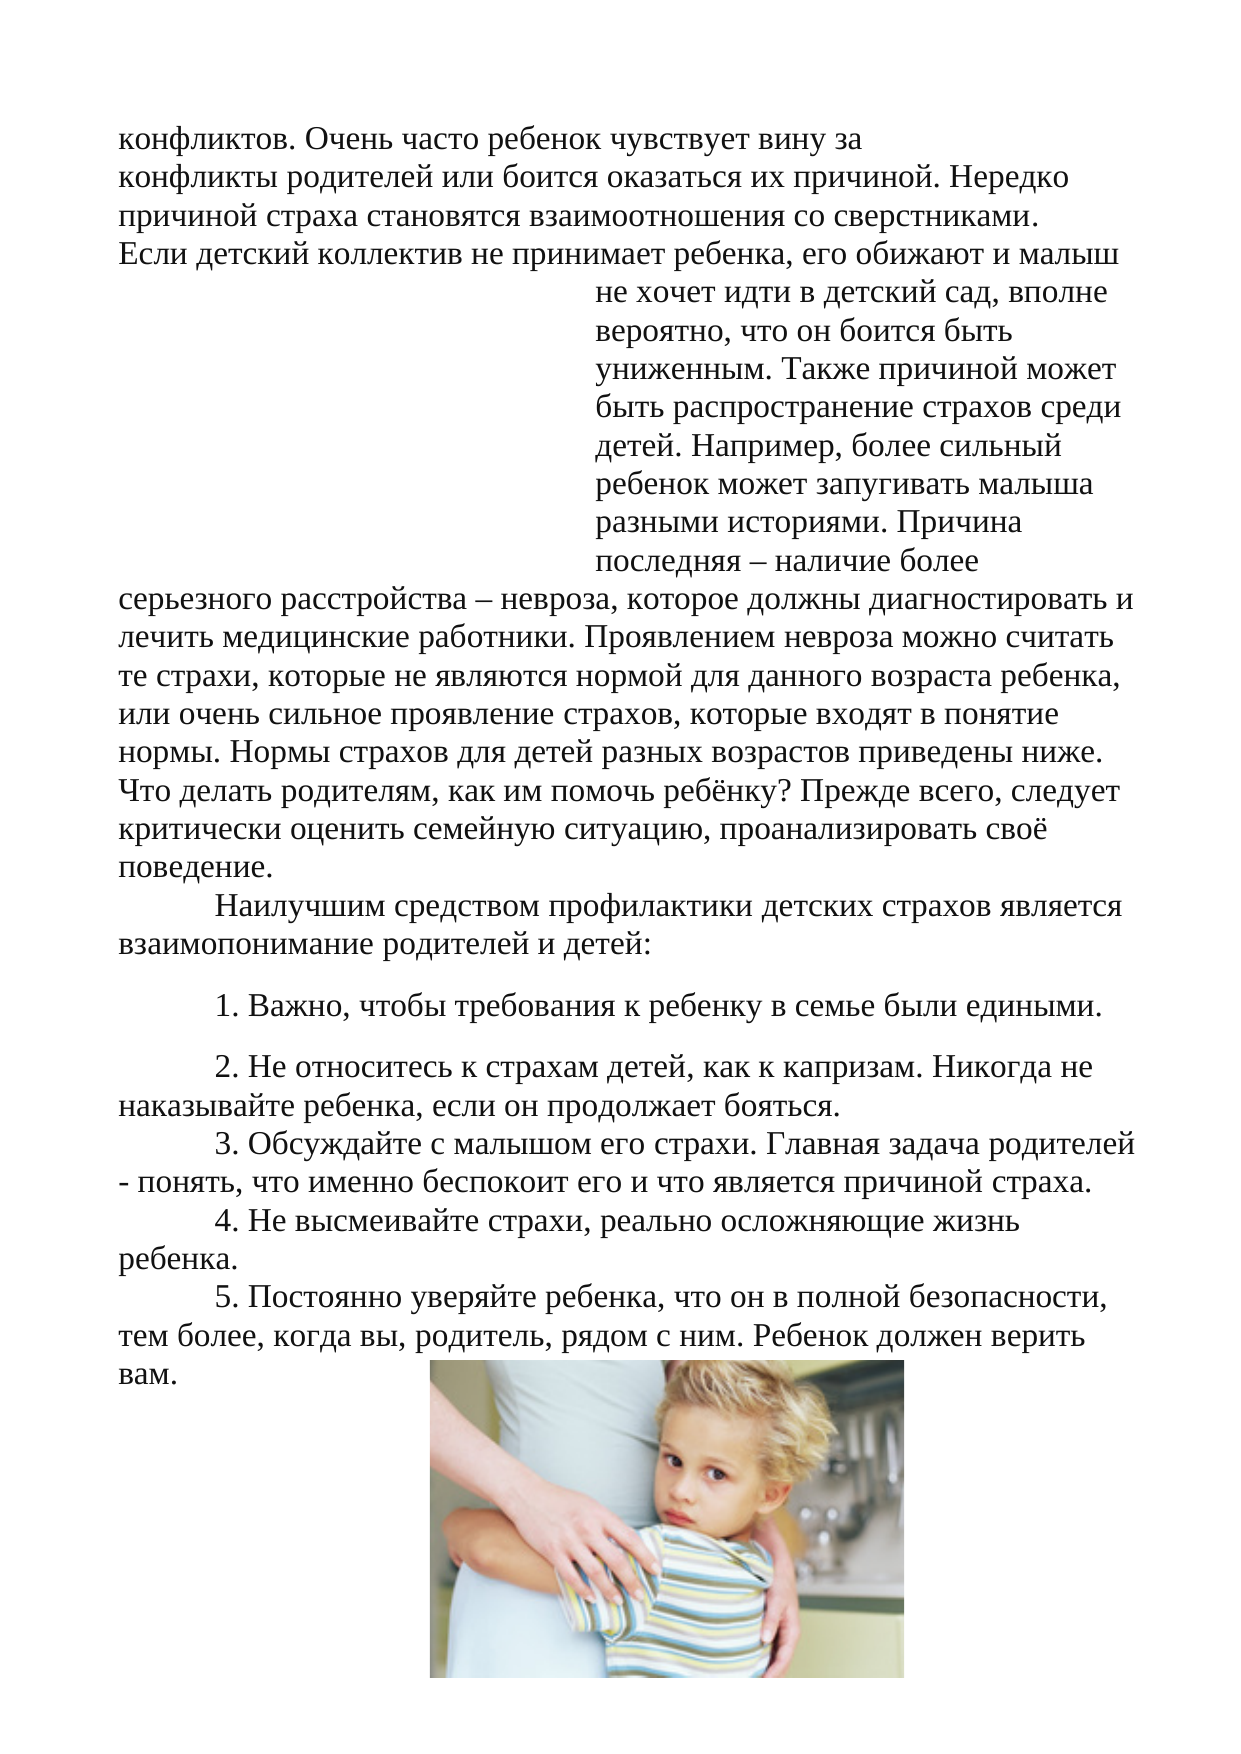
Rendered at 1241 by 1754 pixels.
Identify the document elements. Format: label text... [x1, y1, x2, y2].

text 3. Обсуждайте с малышом его страхи. Главная задача родителей - понять, что именно беспокоит его и что является причиной страха. [118, 1123, 1137, 1200]
text Наилучшим средством профилактики детских страхов является взаимопонимание родителей и детей: [118, 885, 1137, 961]
text 5. Постоянно уверяйте ребенка, что он в полной безопасности, тем более, когда вы, родитель, рядом с ним. Ребенок должен верить вам. [118, 1277, 1137, 1392]
text 2. Не относитесь к страхам детей, как к капризам. Никогда не наказывайте ребенка, если он продолжает бояться. [118, 1047, 1137, 1123]
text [118, 118, 1137, 885]
text 4. Не высмеивайте страхи, реально осложняющие жизнь ребенка. [118, 1200, 1137, 1277]
text 1. Важно, чтобы требования к ребенку в семье были едиными. [118, 985, 1137, 1023]
picture [429, 1360, 905, 1678]
